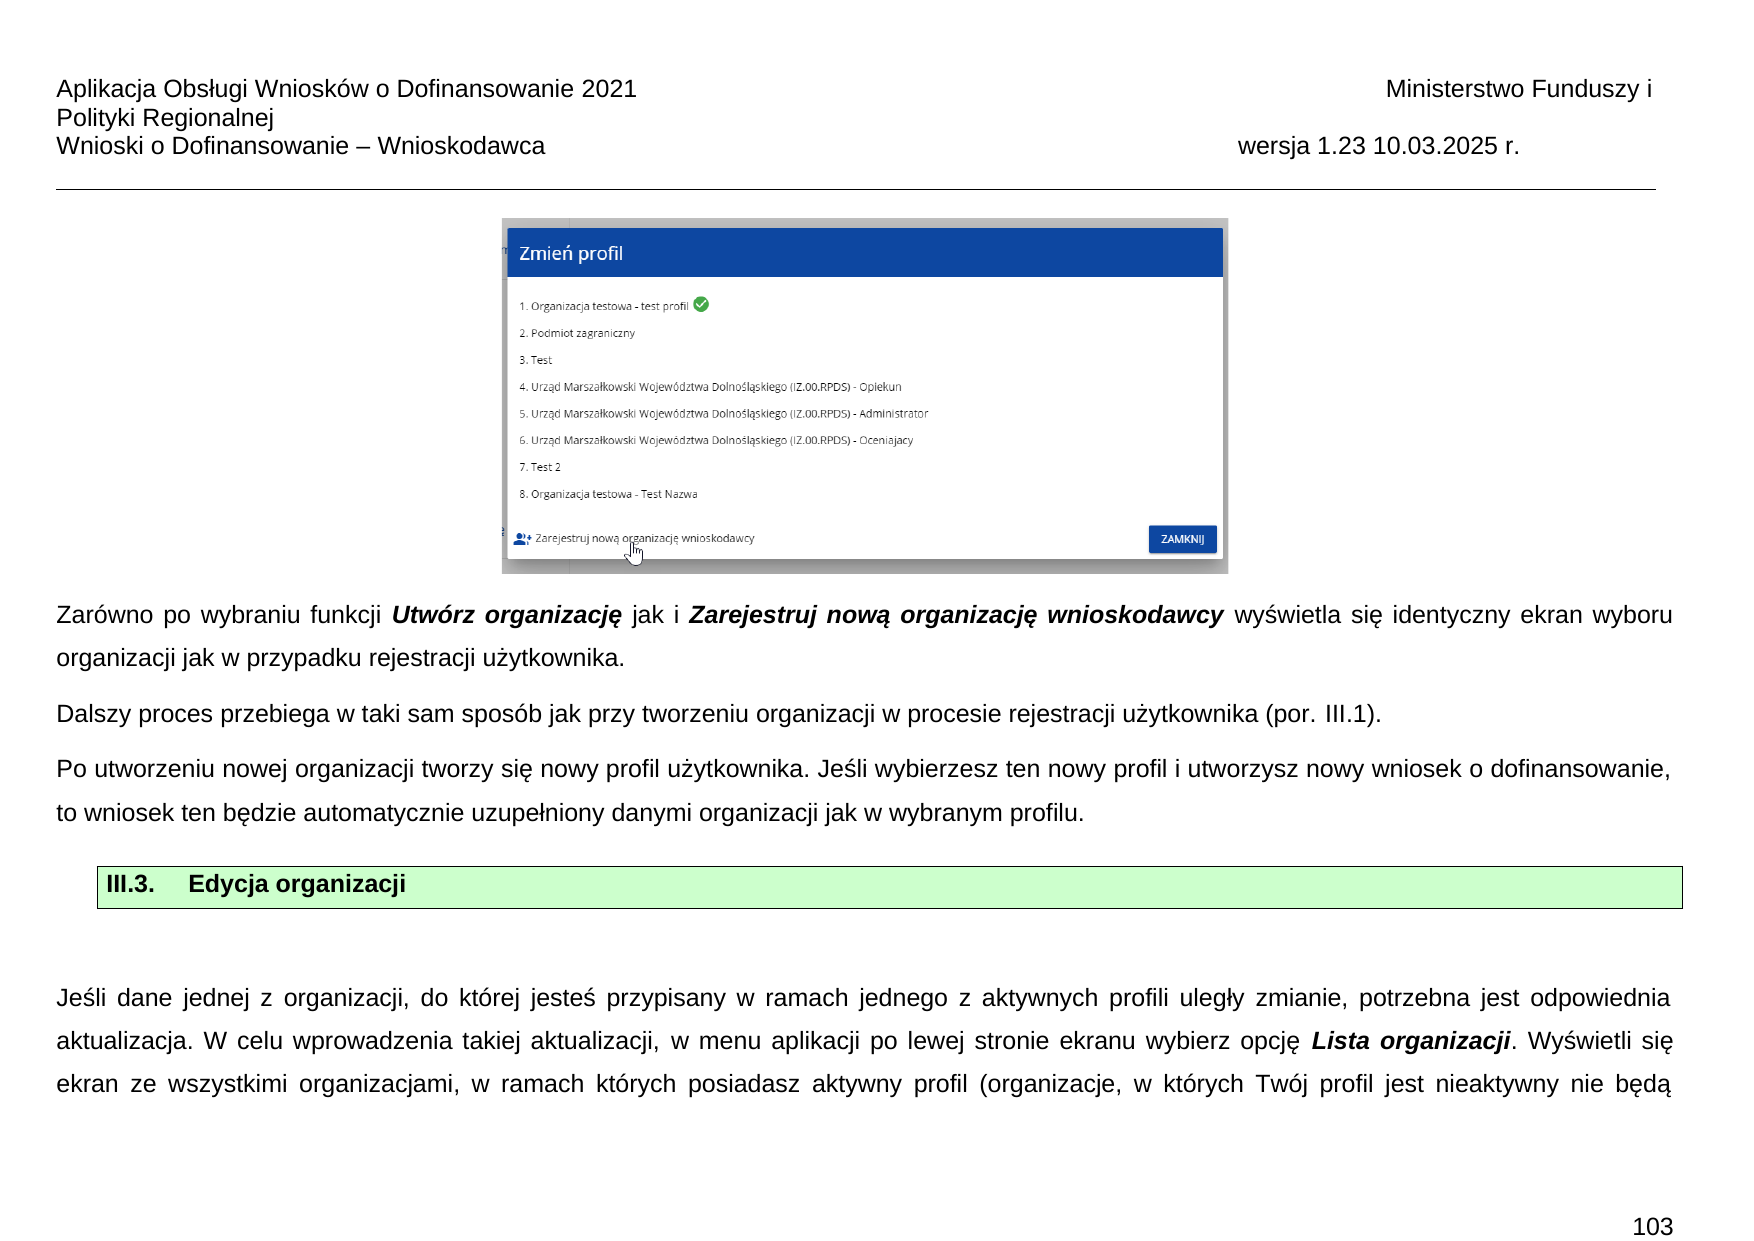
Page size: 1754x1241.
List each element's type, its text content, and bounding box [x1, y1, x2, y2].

picture [501, 218, 1229, 574]
text Zarówno po wybraniu funkcji Utwórz organizację jak i Zarejestruj nową organizację wnioskodawcy wyświetla się identyczny ekran wyboru organizacji jak w przypadku rejestracji użytkownika. [56, 600, 1674, 672]
text Po utworzeniu nowej organizacji tworzy się nowy profil użytkownika. Jeśli wybierzesz ten nowy profil i utworzysz nowy wniosek o dofinansowanie, to wniosek ten będzie automatycznie uzupełniony danymi organizacji jak w wybranym profilu. [56, 754, 1674, 826]
text Dalszy proces przebiega w taki sam sposób jak przy tworzeniu organizacji w procesie rejestracji użytkownika (por. 3.1). [56, 699, 1674, 728]
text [56, 983, 1674, 1098]
subtitle Edycja organizacji [98, 867, 1682, 908]
